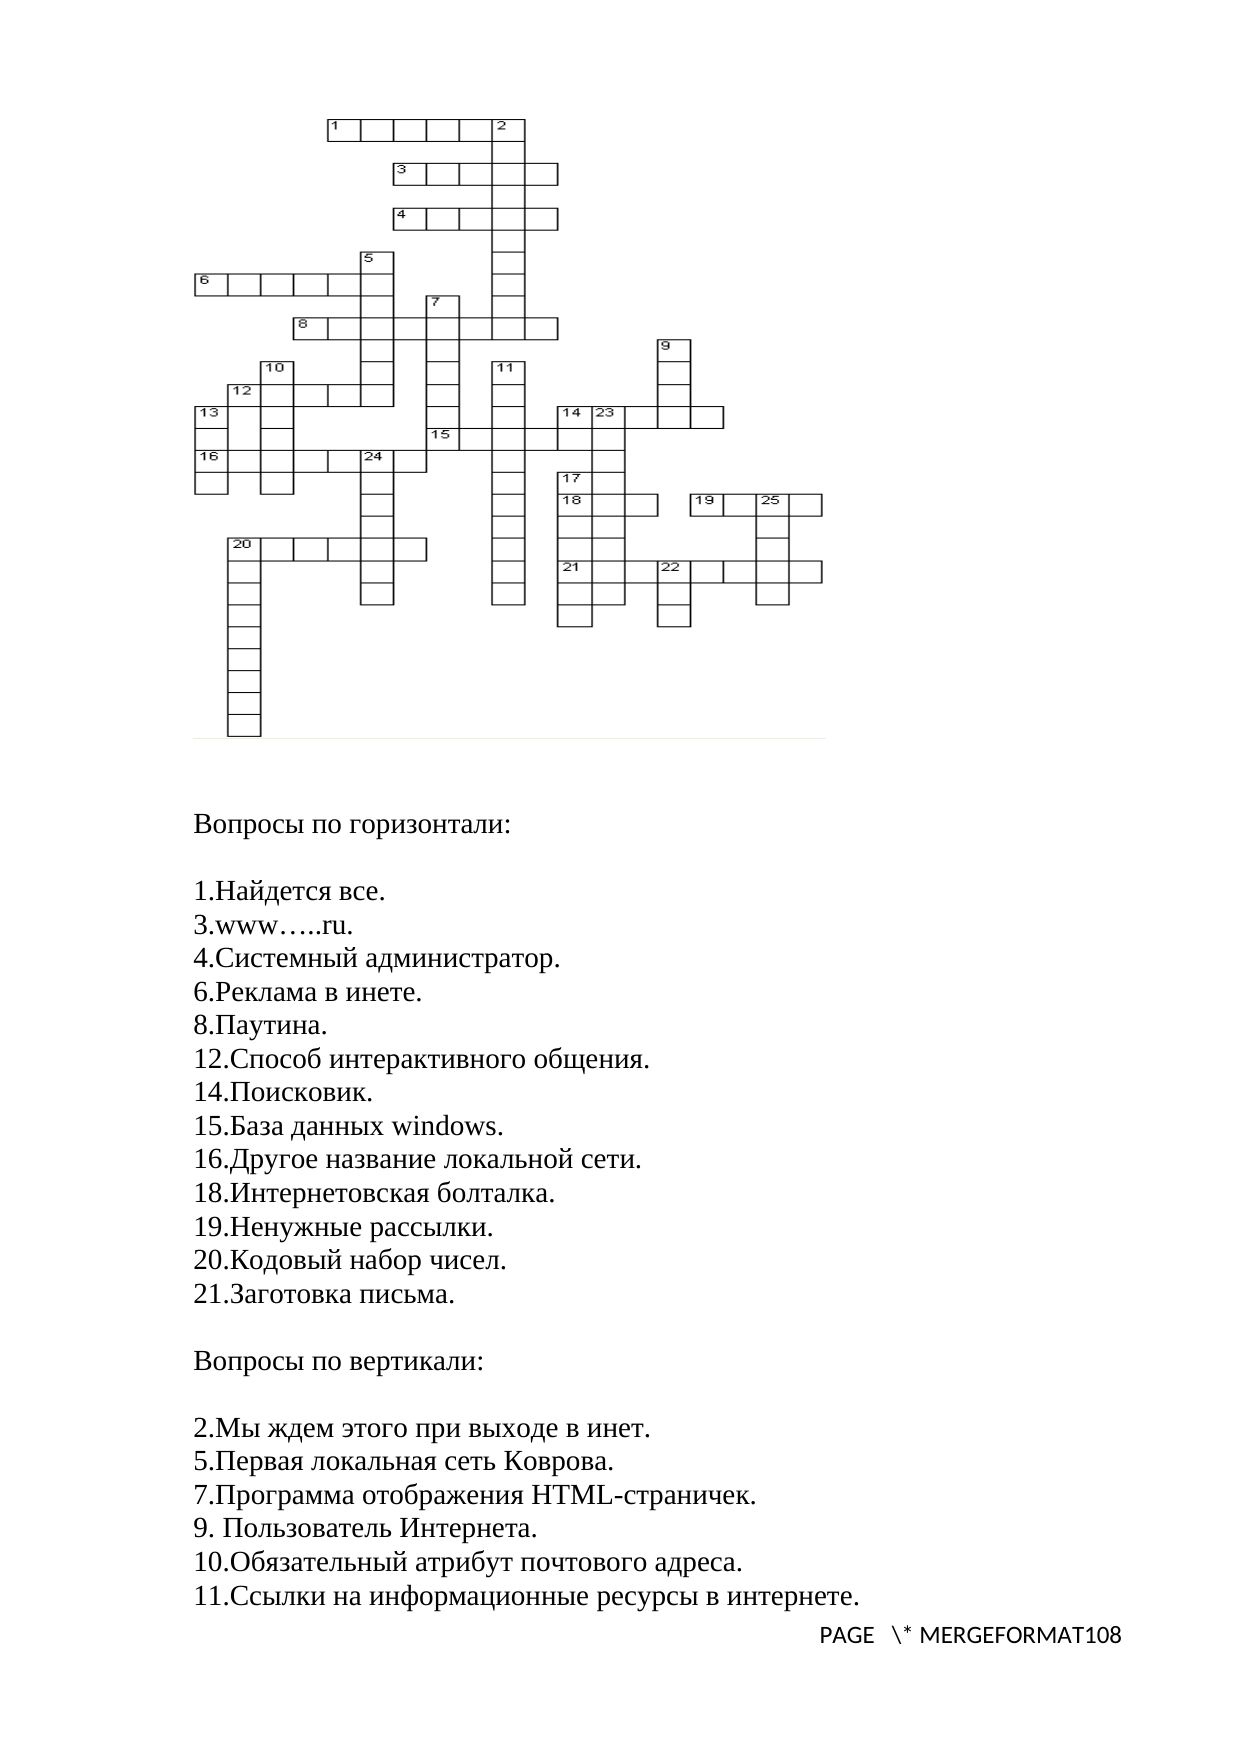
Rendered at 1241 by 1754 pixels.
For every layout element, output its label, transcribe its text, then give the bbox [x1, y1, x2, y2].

picture [193, 118, 826, 739]
list 4.Системный администратор. [193, 940, 1122, 974]
list 18.Интернетовская болталка. [193, 1175, 1122, 1209]
list 12.Способ интерактивного общения. [193, 1041, 1122, 1074]
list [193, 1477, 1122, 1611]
list 6.Реклама в инете. [193, 974, 1122, 1007]
list 16.Другое название локальной сети. [193, 1142, 1122, 1175]
list 1.Найдется все. [193, 873, 1122, 907]
list 3.www…..ru. [193, 907, 1122, 940]
list Вопросы по вертикали: [193, 1343, 1122, 1376]
list 15.База данных windows. [193, 1108, 1122, 1142]
list 8.Паутина. [193, 1007, 1122, 1041]
list 5.Первая локальная сеть Коврова. [193, 1443, 1122, 1477]
list 14.Поисковик. [193, 1074, 1122, 1108]
list 19.Ненужные рассылки. [193, 1209, 1122, 1242]
list Вопросы по горизонтали: [193, 806, 1122, 840]
list 20.Кодовый набор чисел. [193, 1242, 1122, 1276]
list 2.Мы ждем этого при выходе в инет. [193, 1410, 1122, 1443]
list 21.Заготовка письма. [193, 1276, 1122, 1309]
